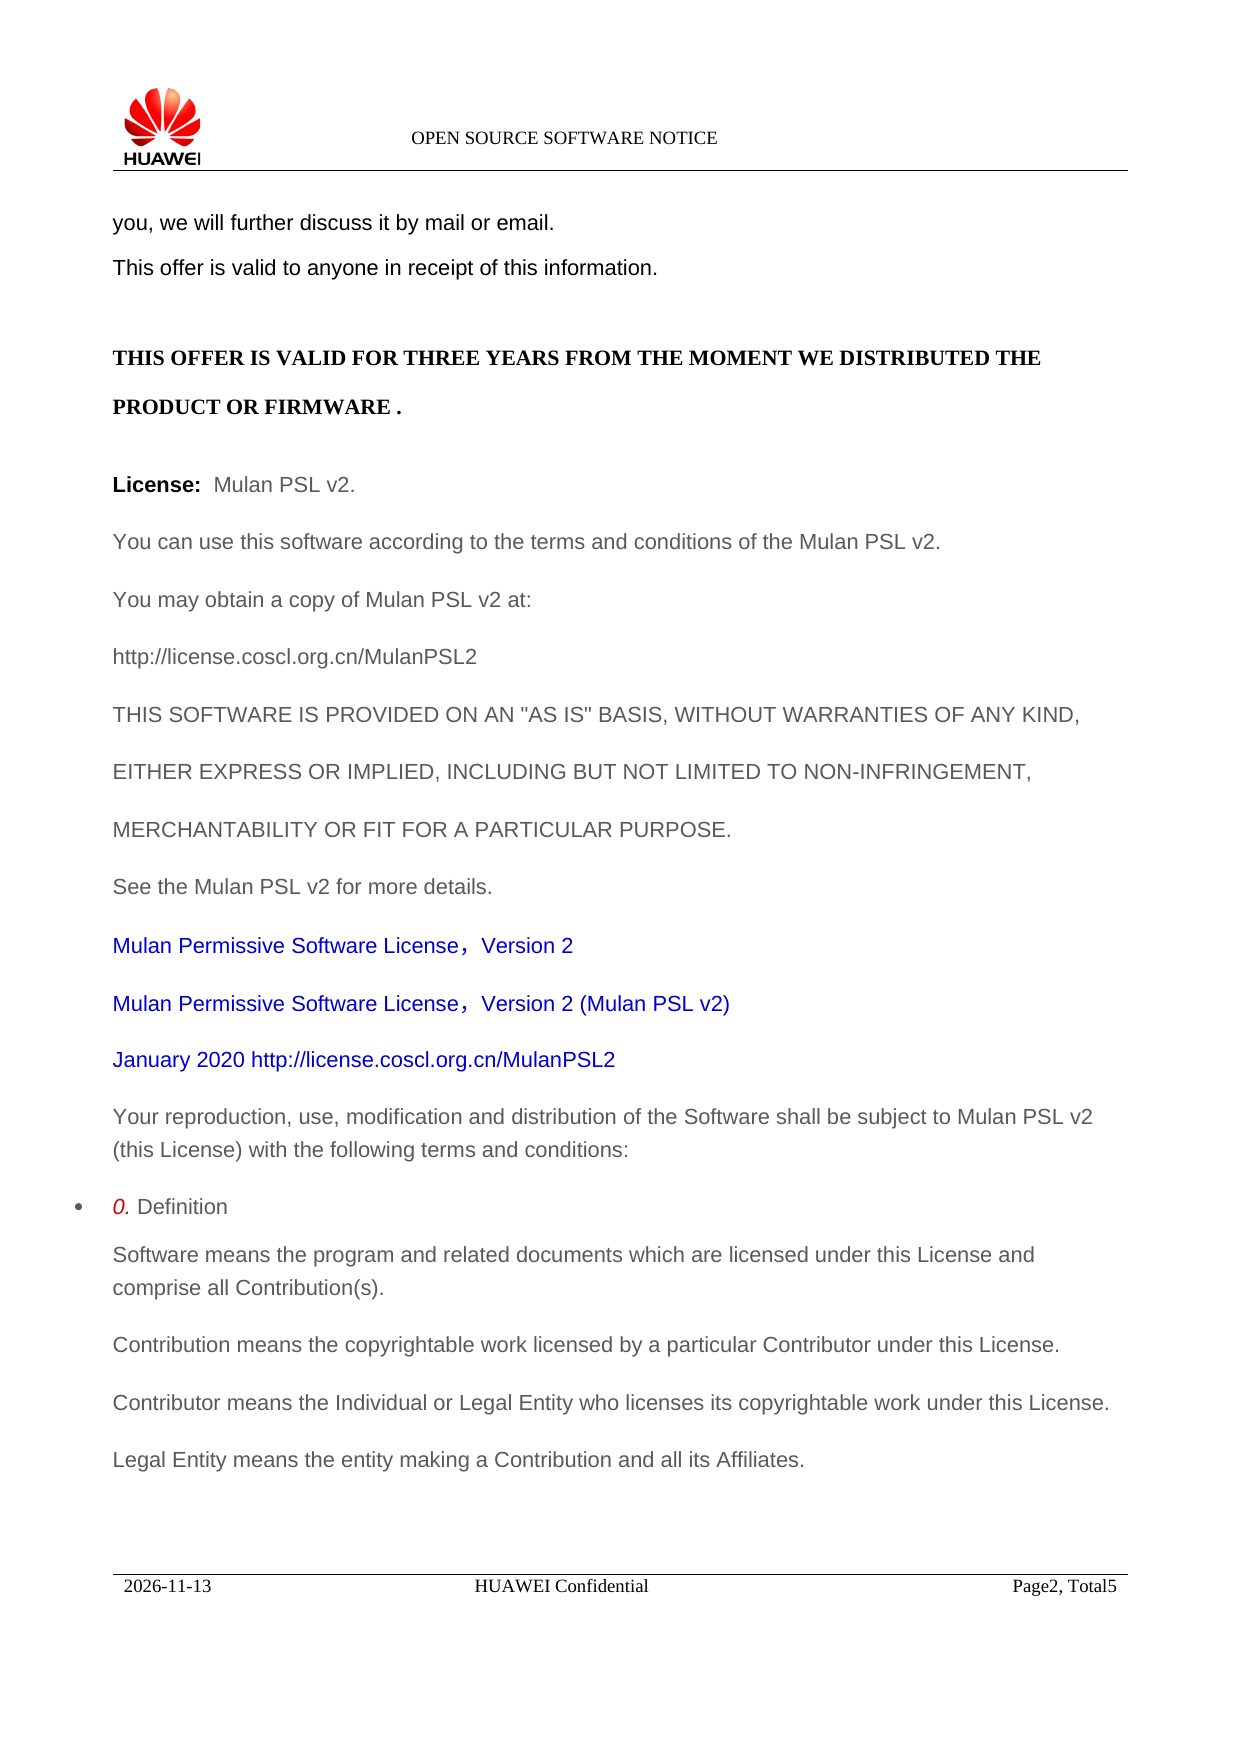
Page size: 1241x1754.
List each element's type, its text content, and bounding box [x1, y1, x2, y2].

text January 2020 http://license.coscl.org.cn/MulanPSL2 [112, 1043, 1128, 1076]
text Mulan Permissive Software License，Version 2 [112, 928, 1128, 961]
text You may obtain a copy of Mulan PSL v2 at: [112, 583, 1128, 616]
text Contribution means the copyrightable work licensed by a particular Contributor under this License. [112, 1329, 1128, 1361]
text THIS SOFTWARE IS PROVIDED ON AN "AS IS" BASIS, WITHOUT WARRANTIES OF ANY KIND, [112, 698, 1128, 731]
text Your reproduction, use, modification and distribution of the Software shall be subject to Mulan PSL v2 (this License) with the following terms and conditions: [112, 1101, 1128, 1166]
text License: Mulan PSL v2. [112, 468, 1128, 501]
list 0. Definition [75, 1191, 1128, 1223]
text Software means the program and related documents which are licensed under this License and comprise all Contribution(s). [112, 1239, 1128, 1304]
text http://license.coscl.org.cn/MulanPSL2 [112, 641, 1128, 673]
text This offer is valid for three years from the moment we distributed the product or firmware . [112, 342, 1128, 423]
text EITHER EXPRESS OR IMPLIED, INCLUDING BUT NOT LIMITED TO NON-INFRINGEMENT, [112, 756, 1128, 788]
text Contributor means the Individual or Legal Entity who licenses its copyrightable work under this License. [112, 1386, 1128, 1419]
picture [124, 88, 201, 165]
text MERCHANTABILITY OR FIT FOR A PARTICULAR PURPOSE. [112, 813, 1128, 846]
text See the Mulan PSL v2 for more details. [112, 871, 1128, 903]
text Legal Entity means the entity making a Contribution and all its Affiliates. [112, 1444, 1128, 1476]
text Mulan Permissive Software License，Version 2 (Mulan PSL v2) [112, 986, 1128, 1018]
text This offer is valid to anyone in receipt of this information. [112, 251, 1128, 284]
text You can use this software according to the terms and conditions of the Mulan PSL v2. [112, 526, 1128, 558]
